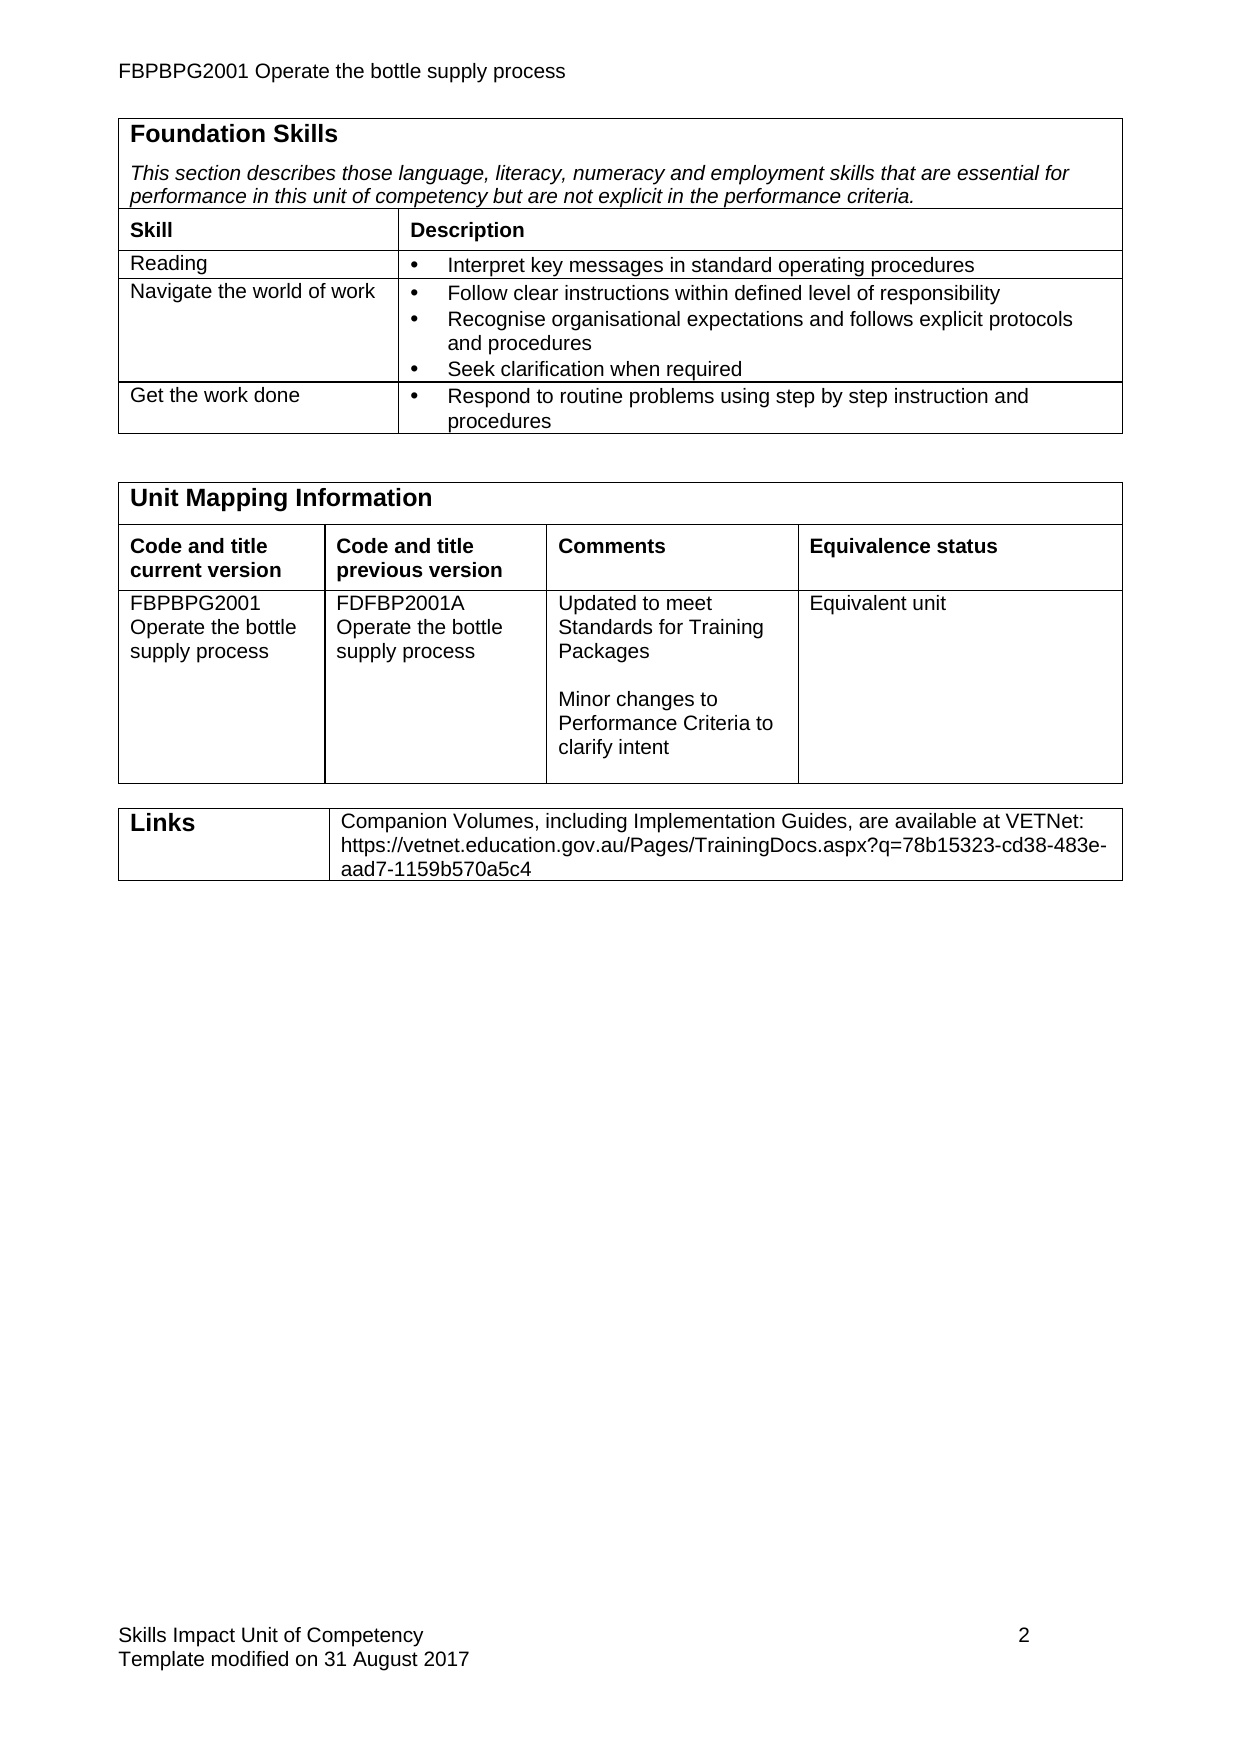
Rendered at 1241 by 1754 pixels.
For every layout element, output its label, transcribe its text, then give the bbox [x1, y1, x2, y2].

table_cell Get the work done [119, 383, 398, 433]
table_cell Respond to routine problems using step by step instruction and procedures [399, 383, 1122, 433]
table_cell FDFBP2001A Operate the bottle supply process [326, 591, 546, 782]
table_cell Comments [547, 525, 798, 590]
table_cell Reading [119, 251, 398, 277]
table_cell Code and title current version [119, 525, 324, 590]
table_header Links [119, 809, 329, 880]
table_cell Equivalence status [799, 525, 1122, 590]
table_cell Code and title previous version [326, 525, 546, 590]
table_header Foundation Skills This section describes those language, literacy, numeracy and employment skills that are essential for performance in this unit of competency but are not explicit in the performance criteria. [119, 119, 1122, 208]
table_cell Equivalent unit [799, 591, 1122, 782]
table_header Unit Mapping Information [119, 483, 1122, 524]
table_cell Navigate the world of work [119, 279, 398, 381]
table_cell Description [399, 209, 1122, 250]
table_cell Skill [119, 209, 398, 250]
table_cell Updated to meet Standards for Training Packages Minor changes to Performance Criteria to clarify intent [547, 591, 798, 782]
table_cell FBPBPG2001 Operate the bottle supply process [119, 591, 324, 782]
table_header Companion Volumes, including Implementation Guides, are available at VETNet: https://vetnet.education.gov.au/Pages/TrainingDocs.aspx?q=78b15323-cd38-483e-aad7-1159b570a5c4 [330, 809, 1122, 880]
table_cell Interpret key messages in standard operating procedures [399, 251, 1122, 277]
table_cell Follow clear instructions within defined level of responsibility Recognise organisational expectations and follows explicit protocols and procedures Seek clarification when required [399, 279, 1122, 381]
